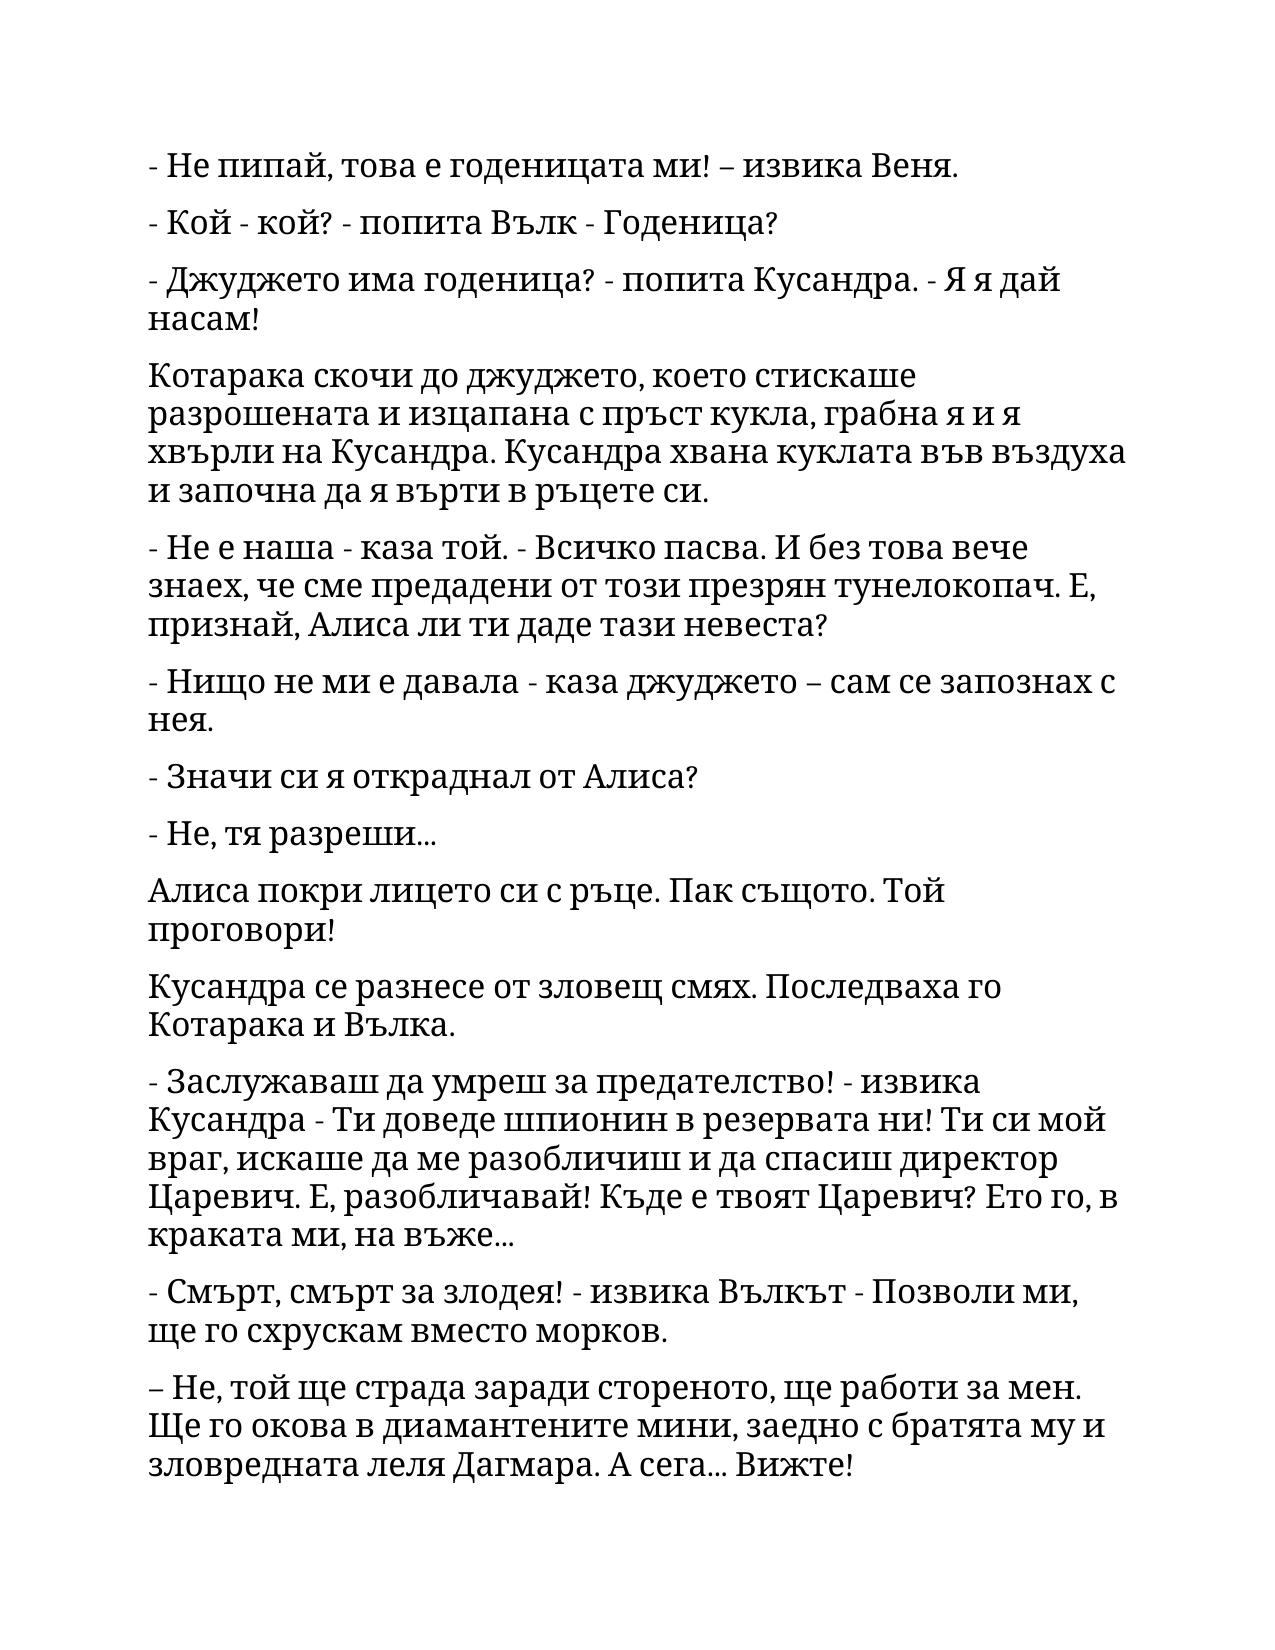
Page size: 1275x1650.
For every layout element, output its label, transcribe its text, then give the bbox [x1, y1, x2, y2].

text – Не, той ще страда заради стореното, ще работи за мен. Ще го окова в диамантените мини, заедно с братята му и зловредната леля Дагмара. А сега... Вижте! [148, 1369, 1127, 1484]
text - Кой - кой? - попита Вълк - Годеница? [148, 205, 1127, 243]
text Алиса покри лицето си с ръце. Пак същото. Той проговори! [148, 873, 1127, 949]
text - Нищо не ми е давала - каза джуджето – сам се запознах с нея. [148, 663, 1127, 740]
text - Значи си я откраднал от Алиса? [148, 758, 1127, 797]
text - Заслужаваш да умреш за предателство! - извика Кусандра - Ти доведе шпионин в резервата ни! Ти си мой враг, искаше да ме разобличиш и да спасиш директор Царевич. Е, разобличавай! Къде е твоят Царевич? Ето го, в краката ми, на въже... [148, 1063, 1127, 1255]
text - Не пипай, това е годеницата ми! – извика Веня. [148, 148, 1127, 186]
text Котарака скочи до джуджето, което стискаше разрошената и изцапана с пръст кукла, грабна я и я хвърли на Кусандра. Кусандра хвана куклата във въздуха и започна да я върти в ръцете си. [148, 357, 1127, 511]
text Кусандра се разнесе от зловещ смях. Последваха го Котарака и Вълка. [148, 968, 1127, 1045]
text - Не е наша - каза той. - Всичко пасва. И без това вече знаех, че сме предадени от този презрян тунелокопач. Е, признай, Алиса ли ти даде тази невеста? [148, 529, 1127, 644]
text - Смърт, смърт за злодея! - извика Вълкът - Позволи ми, ще го схрускам вместо морков. [148, 1274, 1127, 1351]
text - Не, тя разреши... [148, 816, 1127, 854]
text - Джуджето има годеница? - попита Кусандра. - Я я дай насам! [148, 262, 1127, 338]
